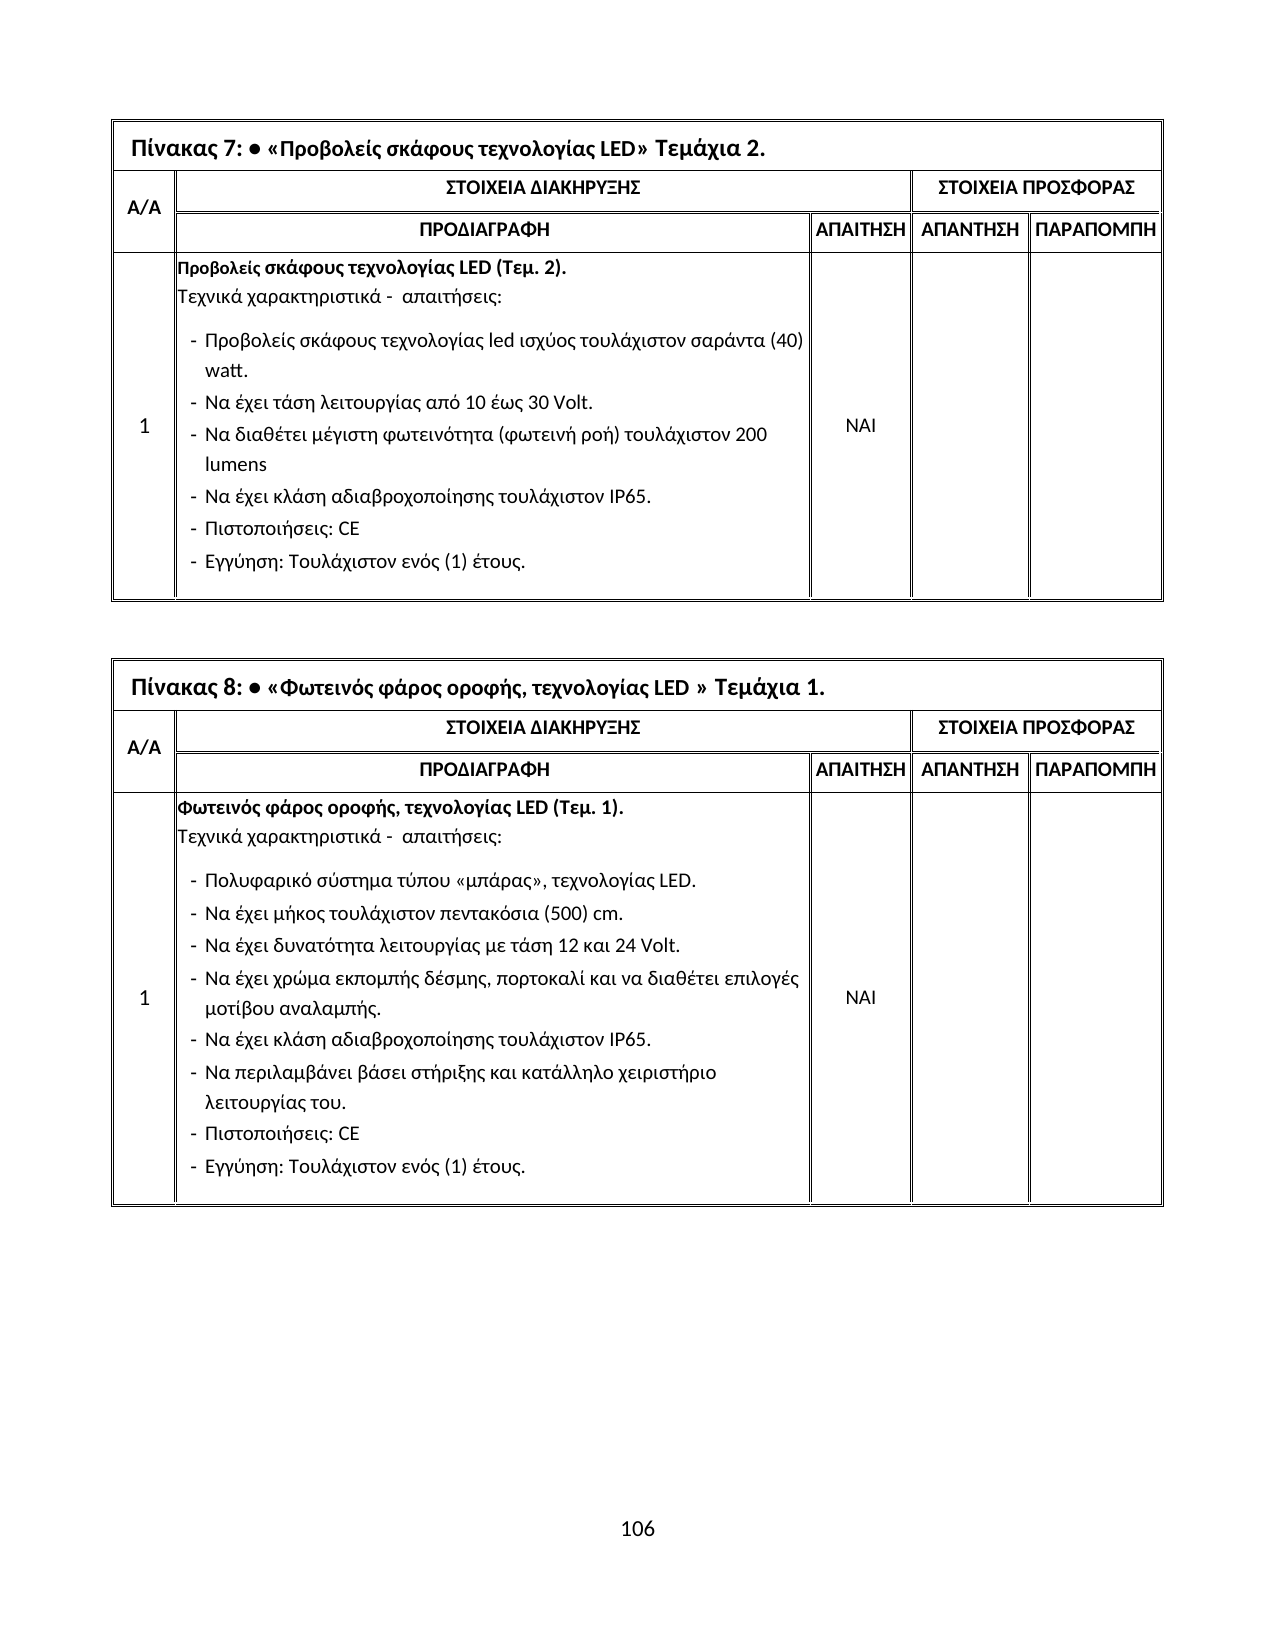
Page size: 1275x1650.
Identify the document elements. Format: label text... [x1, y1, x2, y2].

table_cell ΑΠΑΝΤΗΣΗ [913, 754, 1028, 792]
table_cell ΠΡΟΔΙΑΓΡΑΦΗ [177, 754, 809, 792]
table_cell ΣΤΟΙΧΕΙΑ ΠΡΟΣΦΟΡΑΣ [913, 711, 1161, 751]
table_cell [911, 253, 1029, 599]
table_cell ΠΑΡΑΠΟΜΠΗ [1029, 751, 1162, 792]
table_cell ΠΑΡΑΠΟΜΠΗ [1029, 211, 1162, 252]
table_cell ΑΠΑΙΤΗΣΗ [812, 754, 910, 792]
table_cell ΣΤΟΙΧΕΙΑ ΔΙΑΚΗΡΥΞΗΣ [177, 711, 910, 751]
table_cell Α/Α [114, 711, 174, 792]
table_cell ΝΑΙ [810, 253, 911, 599]
table_cell 1 [114, 793, 175, 1204]
table_cell Φωτεινός φάρος οροφής, τεχνολογίας LED (Τεμ. 1). Τεχνικά χαρακτηριστικά - απαιτήσεις: Πολυφαρικό σύστημα τύπου «μπάρας», τεχνολογίας LED. Να έχει μήκος τουλάχιστον πεντακόσια (500) cm. Να έχει δυνατότητα λειτουργίας με τάση 12 και 24 Volt. Να έχει χρώμα εκπομπής δέσμης, πορτοκαλί και να διαθέτει επιλογές μοτίβου αναλαμπής. Να έχει κλάση αδιαβροχοποίησης τουλάχιστον IP65. Να περιλαμβάνει βάσει στήριξης και κατάλληλο χειριστήριο λειτουργίας του. Πιστοποιήσεις: CE Εγγύηση: Τουλάχιστον ενός (1) έτους. [175, 793, 810, 1204]
table_header Πίνακας 8: • «Φωτεινός φάρος οροφής, τεχνολογίας LED » Τεμάχια 1. [114, 661, 1161, 710]
table_cell ΠΡΟΔΙΑΓΡΑΦΗ [177, 214, 809, 252]
table_cell 1 [114, 253, 175, 599]
table_cell Α/Α [114, 171, 174, 252]
table_cell ΣΤΟΙΧΕΙΑ ΔΙΑΚΗΡΥΞΗΣ [177, 171, 910, 211]
table_cell ΝΑΙ [810, 793, 911, 1204]
table_header Πίνακας 7: • «Προβολείς σκάφους τεχνολογίας LED» Τεμάχια 2. [114, 122, 1161, 170]
table_cell [1029, 253, 1161, 599]
table_cell ΑΠΑΝΤΗΣΗ [913, 214, 1028, 252]
table_cell [911, 793, 1029, 1204]
table_cell Προβολείς σκάφους τεχνολογίας LED (Τεμ. 2). Τεχνικά χαρακτηριστικά - απαιτήσεις: Προβολείς σκάφους τεχνολογίας led ισχύος τουλάχιστον σαράντα (40) watt. Να έχει τάση λειτουργίας από 10 έως 30 Volt. Να διαθέτει μέγιστη φωτεινότητα (φωτεινή ροή) τουλάχιστον 200 lumens Να έχει κλάση αδιαβροχοποίησης τουλάχιστον IP65. Πιστοποιήσεις: CE Εγγύηση: Τουλάχιστον ενός (1) έτους. [175, 253, 810, 599]
table_cell [1029, 793, 1161, 1204]
table_cell ΑΠΑΙΤΗΣΗ [812, 214, 910, 252]
table_cell ΣΤΟΙΧΕΙΑ ΠΡΟΣΦΟΡΑΣ [913, 171, 1161, 211]
